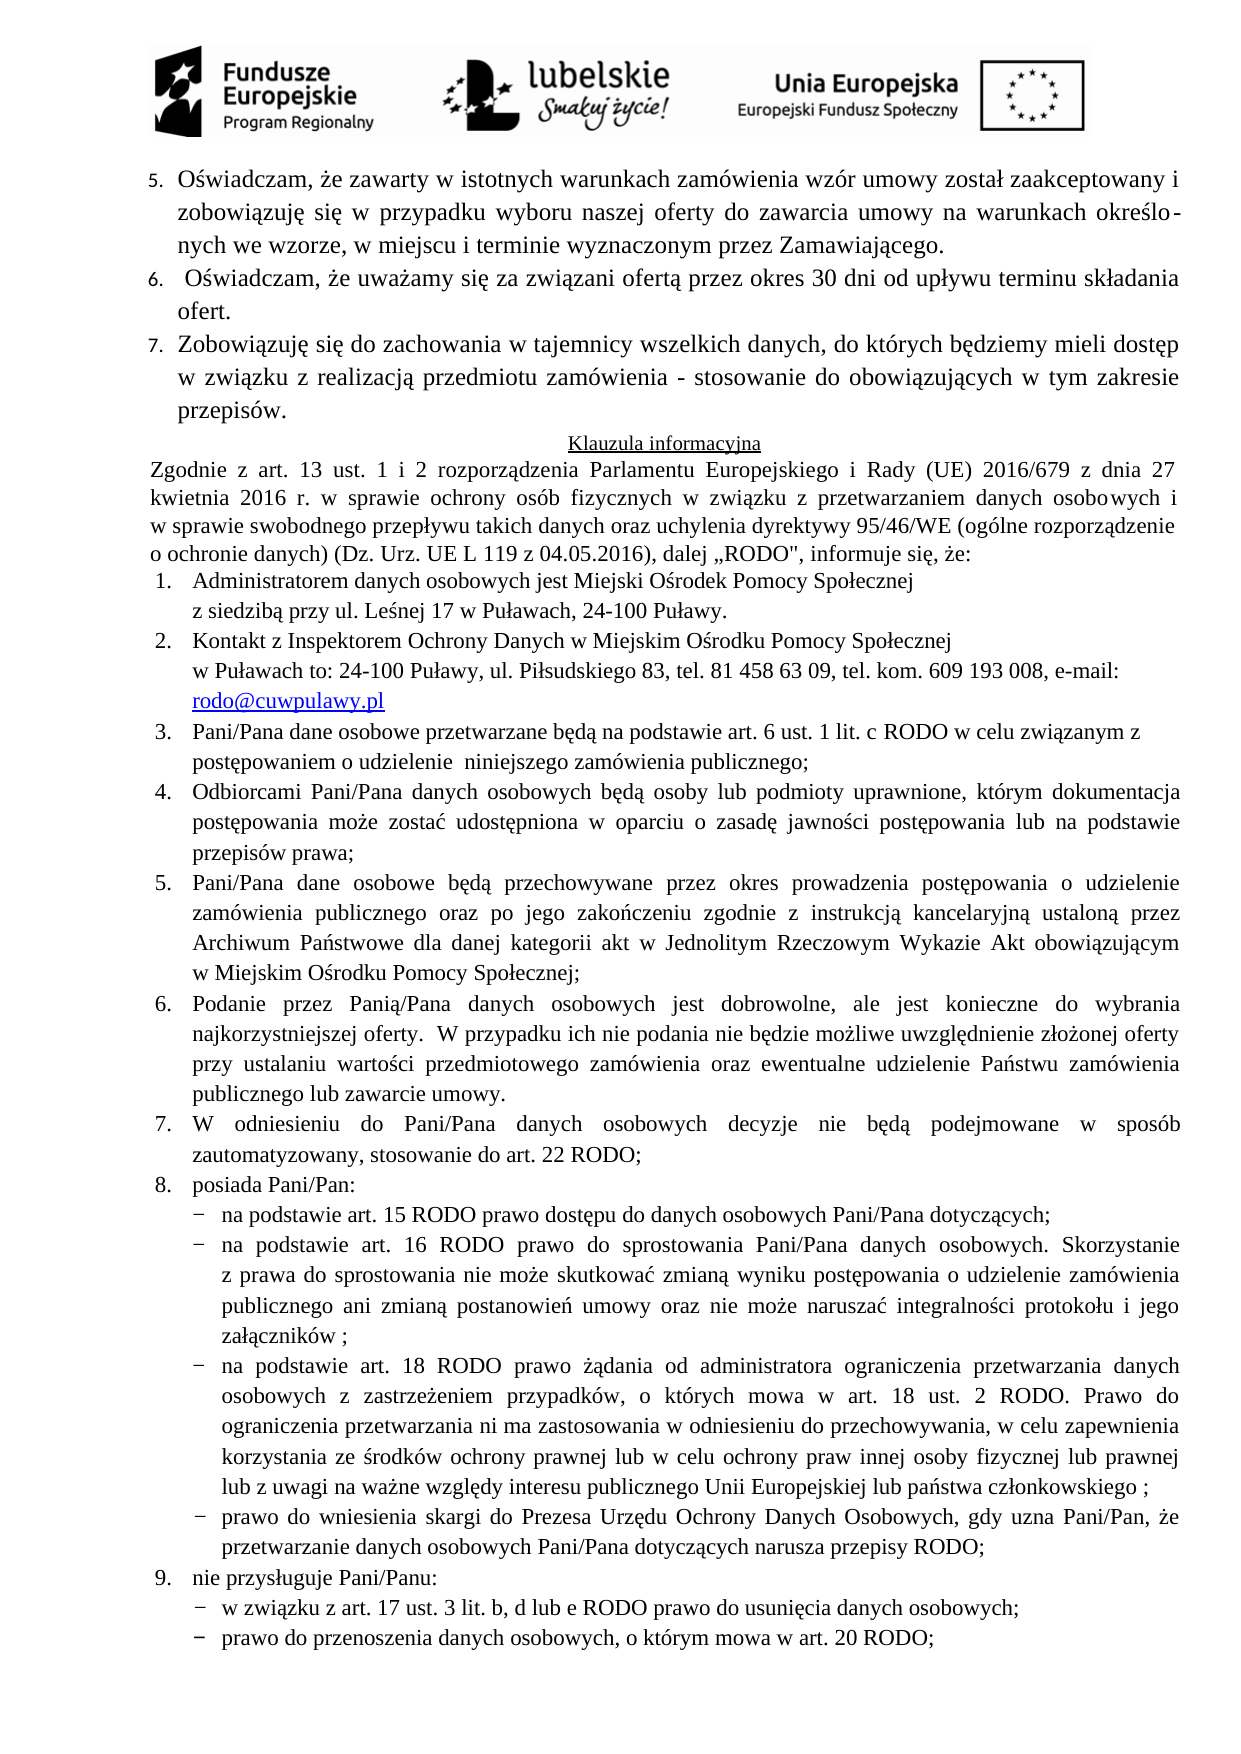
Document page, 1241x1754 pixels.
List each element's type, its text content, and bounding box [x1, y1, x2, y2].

list Kontakt z Inspektorem Ochrony Danych w Miejskim Ośrodku Pomocy Społecznej w Puławach to: 24-100 Puławy, ul. Piłsudskiego 83, tel. 81 458 63 09, tel. kom. 609 193 008, e-mail: rodo@cuwpulawy.pl [154, 627, 1181, 714]
list na podstawie art. 15 RODO prawo dostępu do danych osobowych Pani/Pana dotyczących; [192, 1201, 1181, 1227]
list Oświadczam, że zawarty w istotnych warunkach zamówienia wzór umowy został zaakceptowany i zobowiązuję się w przypadku wyboru naszej oferty do zawarcia umowy na warunkach określonych we wzorze, w miejscu i terminie wyznaczonym przez Zamawiającego. [148, 164, 1181, 259]
list Podanie przez Panią/Pana danych osobowych jest dobrowolne, ale jest konieczne do wybrania najkorzystniejszej oferty. W przypadku ich nie podania nie będzie możliwe uwzględnienie złożonej oferty przy ustalaniu wartości przedmiotowego zamówienia oraz ewentualne udzielenie Państwu zamówienia publicznego lub zawarcie umowy. [154, 989, 1181, 1107]
list w związku z art. 17 ust. 3 lit. b, d lub e RODO prawo do usunięcia danych osobowych; [192, 1594, 1181, 1620]
list na podstawie art. 18 RODO prawo żądania od administratora ograniczenia przetwarzania danych osobowych z zastrzeżeniem przypadków, o których mowa w art. 18 ust. 2 RODO. Prawo do ograniczenia przetwarzania ni ma zastosowania w odniesieniu do przechowywania, w celu zapewnienia korzystania ze środków ochrony prawnej lub w celu ochrony praw innej osoby fizycznej lub prawnej lub z uwagi na ważne względy interesu publicznego Unii Europejskiej lub państwa członkowskiego ; [192, 1352, 1181, 1499]
text Klauzula informacyjna [148, 428, 1181, 456]
list Pani/Pana dane osobowe przetwarzane będą na podstawie art. 6 ust. 1 lit. c RODO w celu związanym z postępowaniem o udzielenie niniejszego zamówienia publicznego; [154, 718, 1181, 774]
list Oświadczam, że uważamy się za związani ofertą przez okres 30 dni od upływu terminu składania ofert. [148, 263, 1181, 325]
list na podstawie art. 16 RODO prawo do sprostowania Pani/Pana danych osobowych. Skorzystanie z prawa do sprostowania nie może skutkować zmianą wyniku postępowania o udzielenie zamówienia publicznego ani zmianą postanowień umowy oraz nie może naruszać integralności protokołu i jego załączników ; [192, 1231, 1181, 1348]
list Pani/Pana dane osobowe będą przechowywane przez okres prowadzenia postępowania o udzielenie zamówienia publicznego oraz po jego zakończeniu zgodnie z instrukcją kancelaryjną ustaloną przez Archiwum Państwowe dla danej kategorii akt w Jednolitym Rzeczowym Wykazie Akt obowiązującym w Miejskim Ośrodku Pomocy Społecznej; [154, 869, 1181, 986]
text Zgodnie z art. 13 ust. 1 i 2 rozporządzenia Parlamentu Europejskiego i Rady (UE) 2016/679 z dnia 27 kwietnia 2016 r. w sprawie ochrony osób fizycznych w związku z przetwarzaniem danych osobowych i w sprawie swobodnego przepływu takich danych oraz uchylenia dyrektywy 95/46/WE (ogólne rozporządzenie o ochronie danych) (Dz. Urz. UE L 119 z 04.05.2016), dalej „RODO", informuje się, że: [150, 456, 1177, 567]
list Odbiorcami Pani/Pana danych osobowych będą osoby lub podmioty uprawnione, którym dokumentacja postępowania może zostać udostępniona w oparciu o zasadę jawności postępowania lub na podstawie przepisów prawa; [154, 778, 1181, 865]
list Zobowiązuję się do zachowania w tajemnicy wszelkich danych, do których będziemy mieli dostęp w związku z realizacją przedmiotu zamówienia - stosowanie do obowiązujących w tym zakresie przepisów. [148, 329, 1181, 424]
list nie przysługuje Pani/Panu: [154, 1563, 1181, 1590]
picture [147, 44, 1092, 137]
list posiada Pani/Pan: [154, 1171, 1181, 1197]
list prawo do przenoszenia danych osobowych, o którym mowa w art. 20 RODO; [192, 1624, 1181, 1650]
list W odniesieniu do Pani/Pana danych osobowych decyzje nie będą podejmowane w sposób zautomatyzowany, stosowanie do art. 22 RODO; [154, 1110, 1181, 1167]
list Administratorem danych osobowych jest Miejski Ośrodek Pomocy Społecznej z siedzibą przy ul. Leśnej 17 w Puławach, 24-100 Puławy. [154, 567, 1181, 623]
list prawo do wniesienia skargi do Prezesa Urzędu Ochrony Danych Osobowych, gdy uzna Pani/Pan, że przetwarzanie danych osobowych Pani/Pana dotyczących narusza przepisy RODO; [192, 1503, 1181, 1560]
